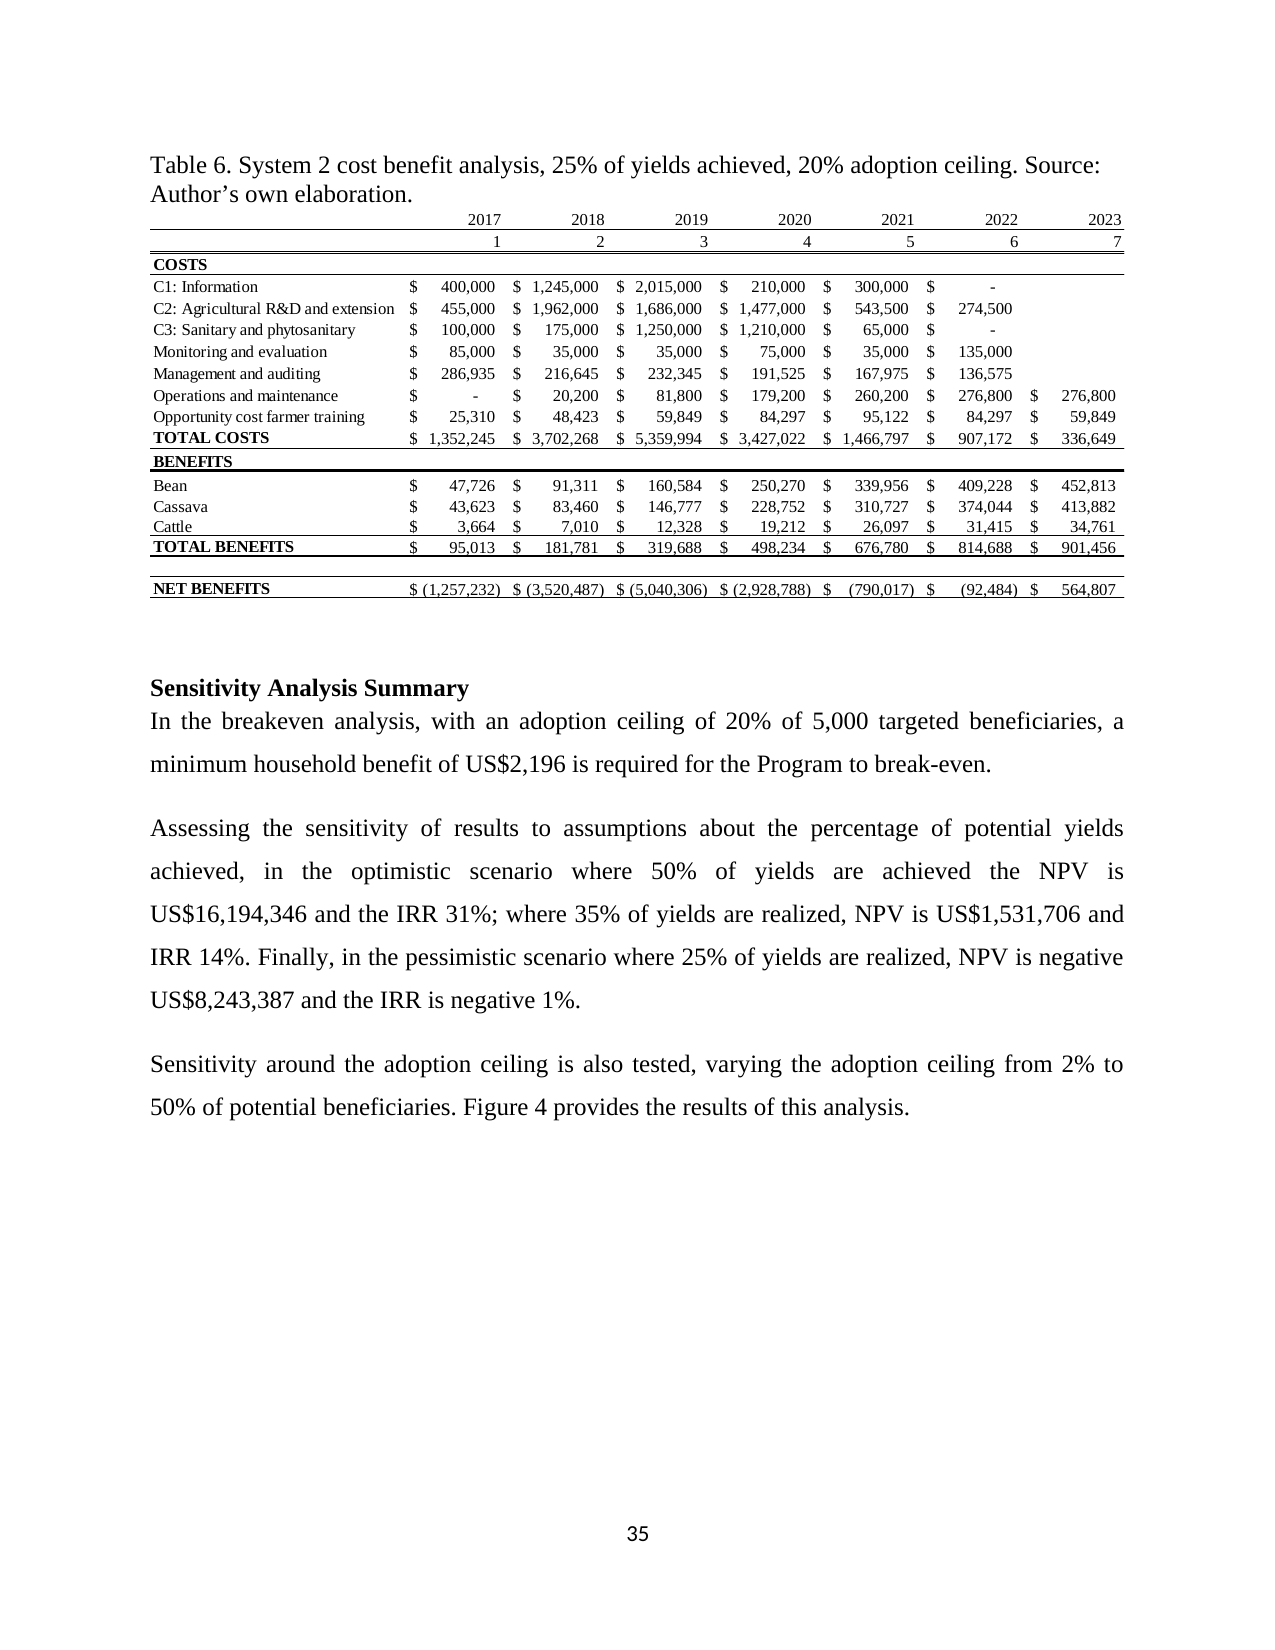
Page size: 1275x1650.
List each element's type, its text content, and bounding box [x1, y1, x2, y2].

subtitle Sensitivity Analysis Summary [150, 673, 1125, 702]
text Sensitivity around the adoption ceiling is also tested, varying the adoption ceiling from 2% to 50% of potential beneficiaries. Figure 4 provides the results of this analysis. [150, 1049, 1125, 1121]
text In the breakeven analysis, with an adoption ceiling of 20% of 5,000 targeted beneficiaries, a minimum household benefit of US$2,196 is required for the Program to break-even. [150, 706, 1125, 778]
text Table 6. System 2 cost benefit analysis, 25% of yields achieved, 20% adoption ceiling. Source: Author’s own elaboration. [150, 150, 1125, 207]
text Assessing the sensitivity of results to assumptions about the percentage of potential yields achieved, in the optimistic scenario where 50% of yields are achieved the NPV is US$16,194,346 and the IRR 31%; where 35% of yields are realized, NPV is US$1,531,706 and IRR 14%. Finally, in the pessimistic scenario where 25% of yields are realized, NPV is negative US$8,243,387 and the IRR is negative 1%. [150, 813, 1125, 1014]
